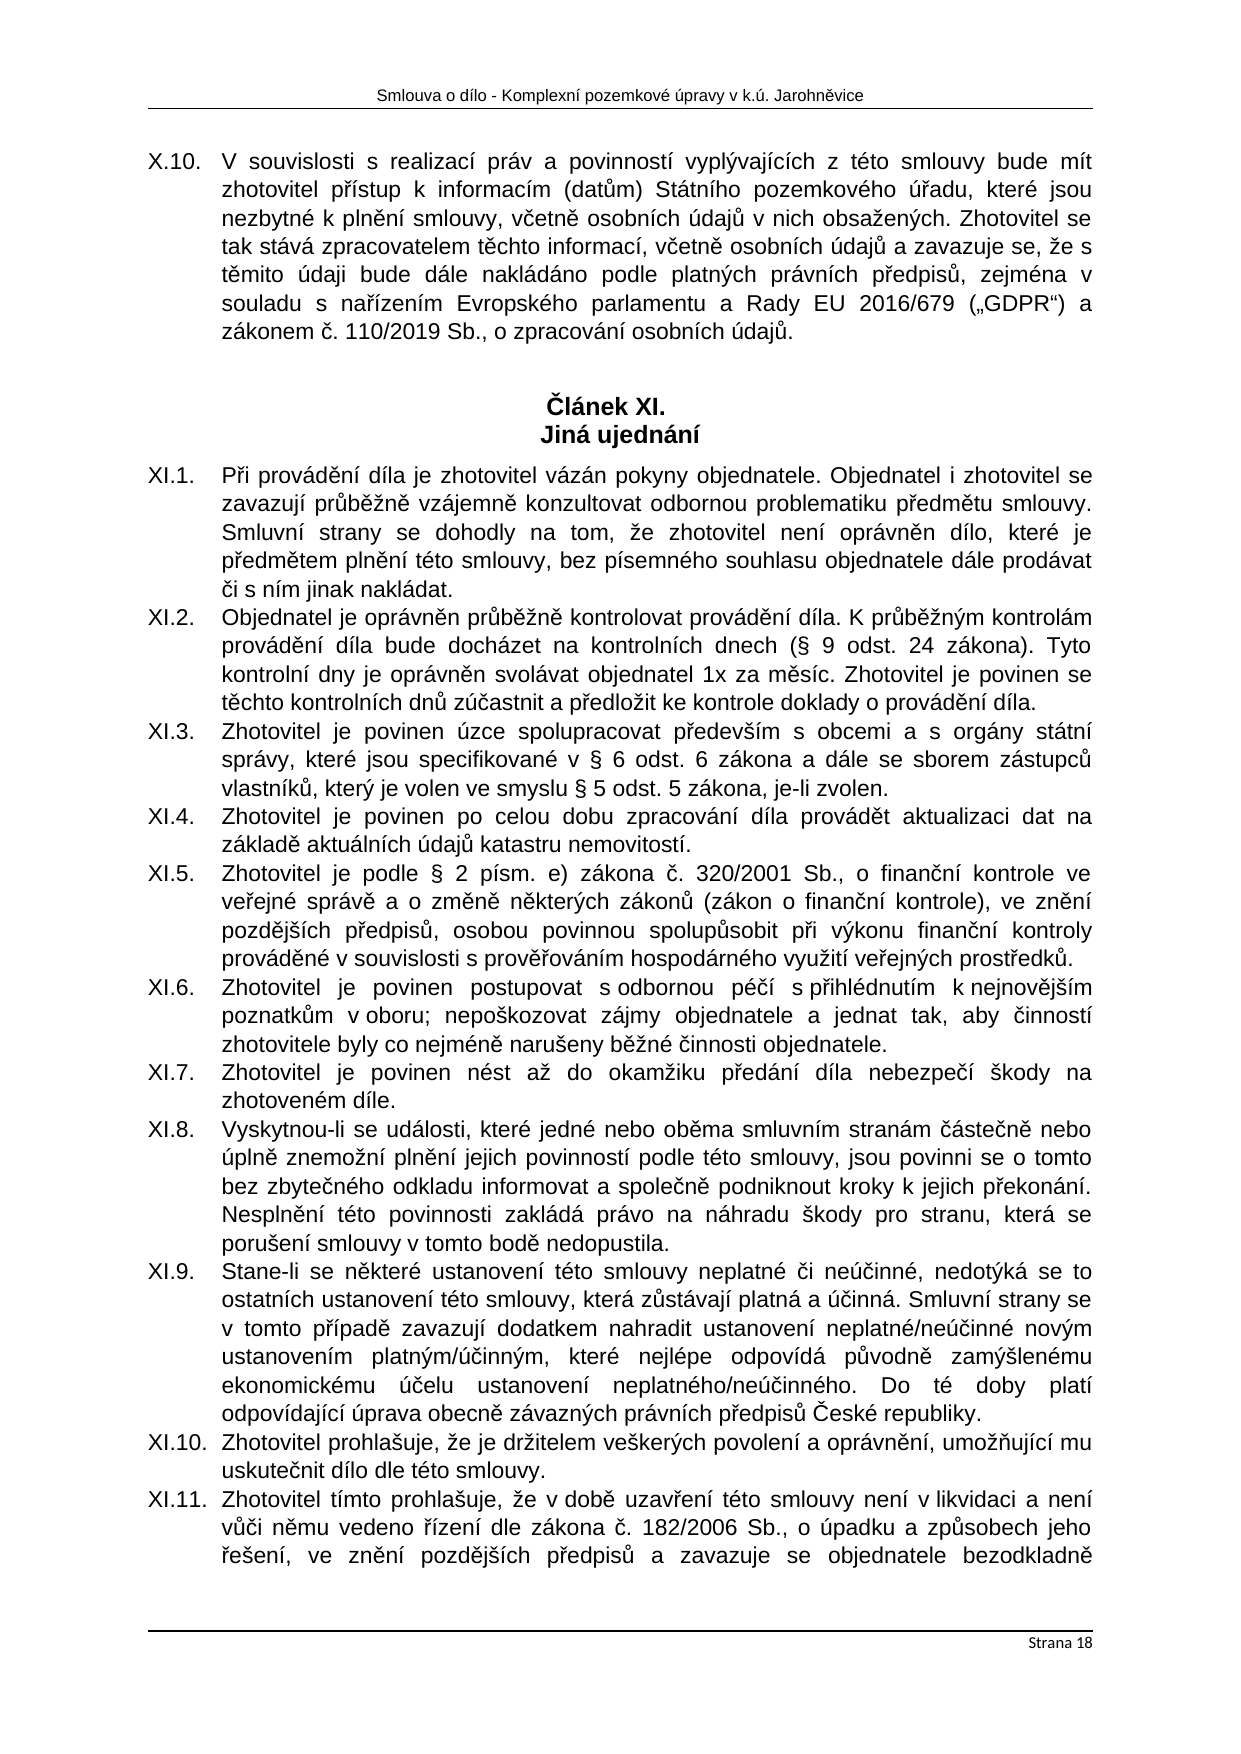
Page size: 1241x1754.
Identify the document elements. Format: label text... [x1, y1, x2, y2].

list Zhotovitel je povinen úzce spolupracovat především s obcemi a s orgány státní správy, které jsou specifikované v § 6 odst. 6 zákona a dále se sborem zástupců vlastníků, který je volen ve smyslu § 5 odst. 5 zákona, je-li zvolen. [148, 718, 1093, 801]
list Objednatel je oprávněn průběžně kontrolovat provádění díla. K průběžným kontrolám provádění díla bude docházet na kontrolních dnech (§ 9 odst. 24 zákona). Tyto kontrolní dny je oprávněn svolávat objednatel 1x za měsíc. Zhotovitel je povinen se těchto kontrolních dnů zúčastnit a předložit ke kontrole doklady o provádění díla. [148, 604, 1093, 716]
list Při provádění díla je zhotovitel vázán pokyny objednatele. Objednatel i zhotovitel se zavazují průběžně vzájemně konzultovat odbornou problematiku předmětu smlouvy. Smluvní strany se dohodly na tom, že zhotovitel není oprávněn dílo, které je předmětem plnění této smlouvy, bez písemného souhlasu objednatele dále prodávat či s ním jinak nakládat. [148, 462, 1093, 602]
subtitle Jiná ujednání [148, 392, 1093, 449]
list Zhotovitel je podle § 2 písm. e) zákona č. 320/2001 Sb., o finanční kontrole ve veřejné správě a o změně některých zákonů (zákon o finanční kontrole), ve znění pozdějších předpisů, osobou povinnou spolupůsobit při výkonu finanční kontroly prováděné v souvislosti s prověřováním hospodárného využití veřejných prostředků. [148, 860, 1093, 972]
list Zhotovitel je povinen nést až do okamžiku předání díla nebezpečí škody na zhotoveném díle. [148, 1059, 1093, 1114]
list V souvislosti s realizací práv a povinností vyplývajících z této smlouvy bude mít zhotovitel přístup k informacím (datům) Státního pozemkového úřadu, které jsou nezbytné k plnění smlouvy, včetně osobních údajů v nich obsažených. Zhotovitel se tak stává zpracovatelem těchto informací, včetně osobních údajů a zavazuje se, že s těmito údaji bude dále nakládáno podle platných právních předpisů, zejména v souladu s nařízením Evropského parlamentu a Rady EU 2016/679 („GDPR“) a zákonem č. 110/2019 Sb., o zpracování osobních údajů. [148, 148, 1093, 344]
list Zhotovitel prohlašuje, že je držitelem veškerých povolení a oprávnění, umožňující mu uskutečnit dílo dle této smlouvy. [148, 1429, 1093, 1483]
list Vyskytnou-li se události, které jedné nebo oběma smluvním stranám částečně nebo úplně znemožní plnění jejich povinností podle této smlouvy, jsou povinni se o tomto bez zbytečného odkladu informovat a společně podniknout kroky k jejich překonání. Nesplnění této povinnosti zakládá právo na náhradu škody pro stranu, která se porušení smlouvy v tomto bodě nedopustila. [148, 1116, 1093, 1256]
list Zhotovitel je povinen postupovat s odbornou péčí s přihlédnutím k nejnovějším poznatkům v oboru; nepoškozovat zájmy objednatele a jednat tak, aby činností zhotovitele byly co nejméně narušeny běžné činnosti objednatele. [148, 974, 1093, 1057]
list Zhotovitel je povinen po celou dobu zpracování díla provádět aktualizaci dat na základě aktuálních údajů katastru nemovitostí. [148, 803, 1093, 858]
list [148, 1486, 1093, 1569]
list Stane-li se některé ustanovení této smlouvy neplatné či neúčinné, nedotýká se to ostatních ustanovení této smlouvy, která zůstávají platná a účinná. Smluvní strany se v tomto případě zavazují dodatkem nahradit ustanovení neplatné/neúčinné novým ustanovením platným/účinným, které nejlépe odpovídá původně zamýšlenému ekonomickému účelu ustanovení neplatného/neúčinného. Do té doby platí odpovídající úprava obecně závazných právních předpisů České republiky. [148, 1258, 1093, 1427]
